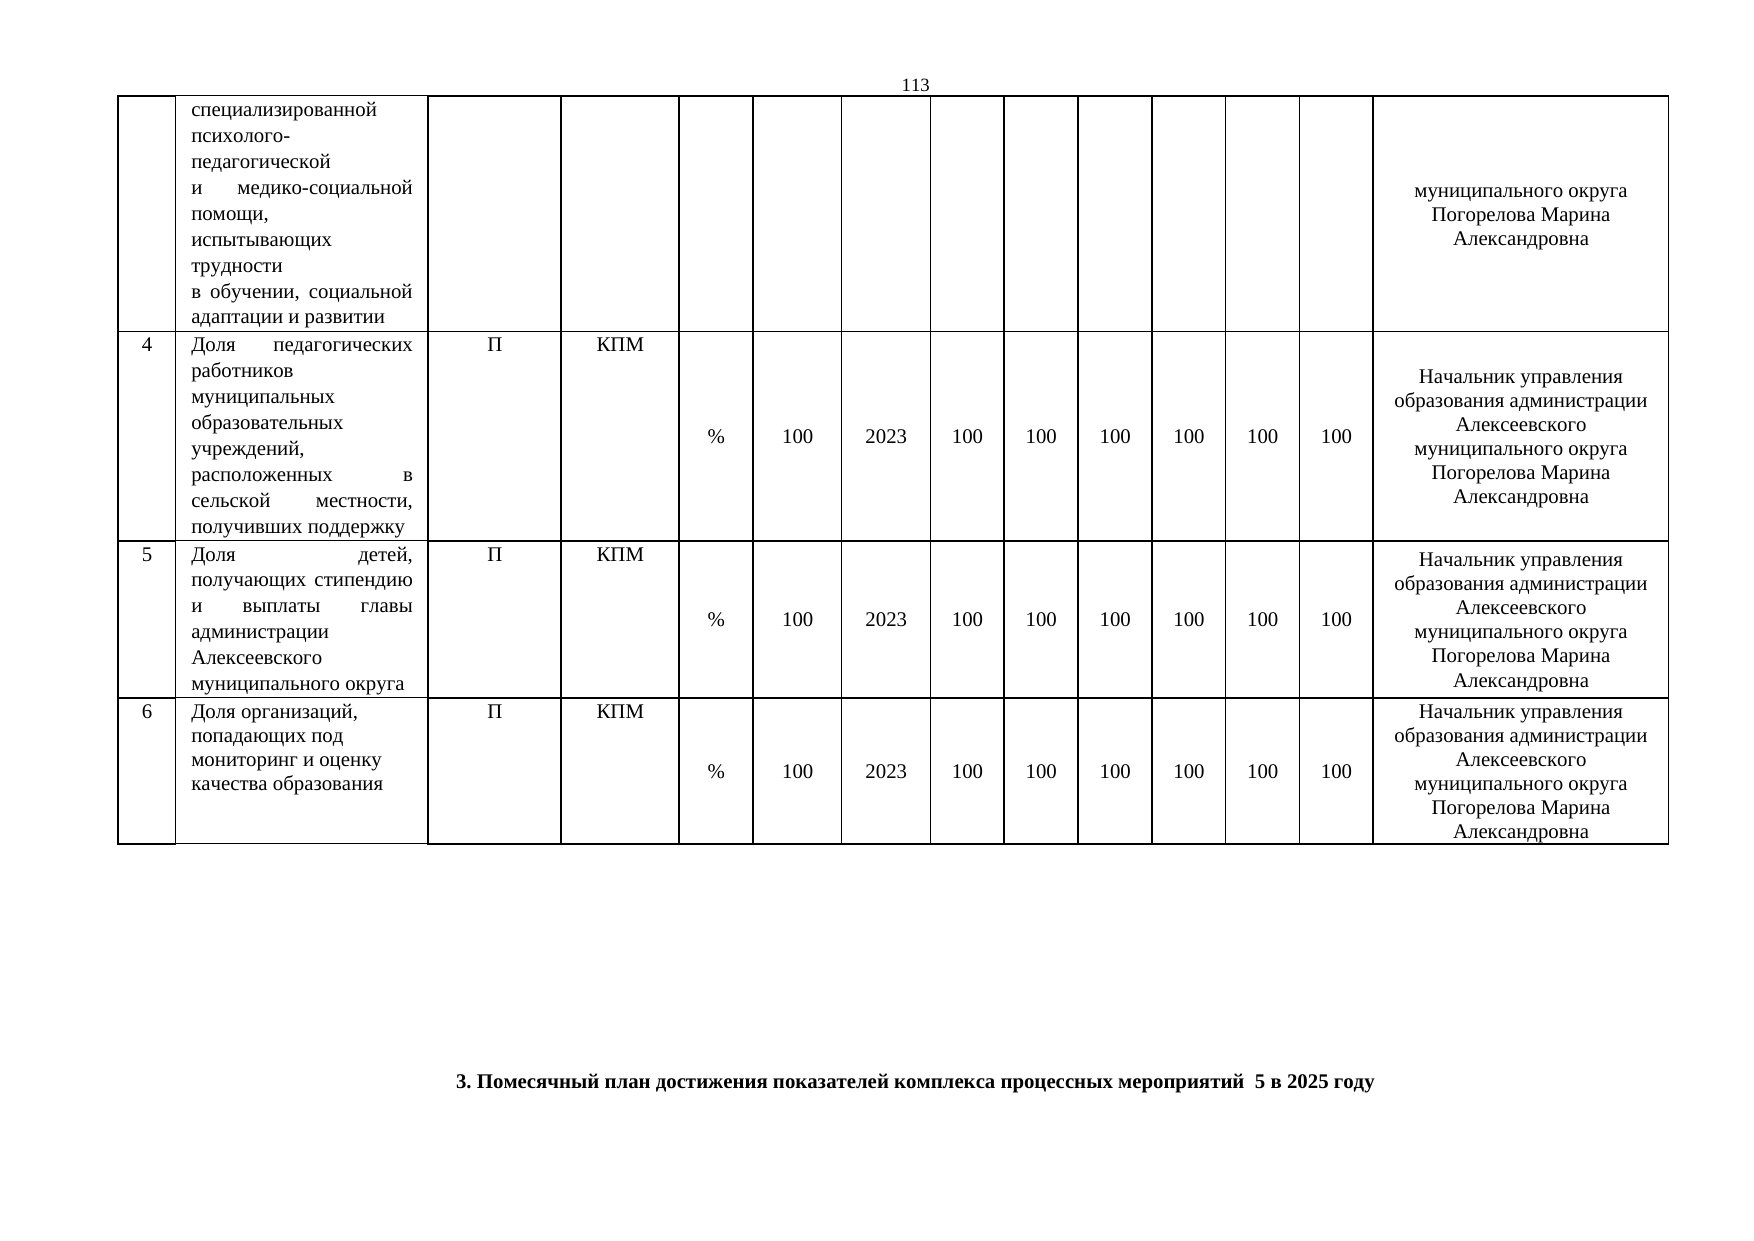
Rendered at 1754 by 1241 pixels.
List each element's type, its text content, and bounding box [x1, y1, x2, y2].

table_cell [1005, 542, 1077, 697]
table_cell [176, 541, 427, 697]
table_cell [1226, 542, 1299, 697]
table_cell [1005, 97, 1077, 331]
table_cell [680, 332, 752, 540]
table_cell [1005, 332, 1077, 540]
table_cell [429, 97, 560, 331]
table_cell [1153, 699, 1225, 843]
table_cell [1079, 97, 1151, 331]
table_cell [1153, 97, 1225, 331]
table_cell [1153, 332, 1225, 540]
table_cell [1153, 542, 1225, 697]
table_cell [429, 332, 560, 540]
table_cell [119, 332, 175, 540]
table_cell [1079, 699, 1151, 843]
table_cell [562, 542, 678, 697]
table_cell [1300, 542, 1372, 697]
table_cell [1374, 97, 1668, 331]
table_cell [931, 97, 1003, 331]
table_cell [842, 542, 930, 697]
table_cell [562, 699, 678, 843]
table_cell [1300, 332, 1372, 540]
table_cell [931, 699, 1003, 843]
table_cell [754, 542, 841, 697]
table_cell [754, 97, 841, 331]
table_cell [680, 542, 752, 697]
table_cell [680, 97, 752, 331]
text 3. Помесячный план достижения показателей комплекса процессных мероприятий 5 в 2025 году [118, 1069, 1713, 1121]
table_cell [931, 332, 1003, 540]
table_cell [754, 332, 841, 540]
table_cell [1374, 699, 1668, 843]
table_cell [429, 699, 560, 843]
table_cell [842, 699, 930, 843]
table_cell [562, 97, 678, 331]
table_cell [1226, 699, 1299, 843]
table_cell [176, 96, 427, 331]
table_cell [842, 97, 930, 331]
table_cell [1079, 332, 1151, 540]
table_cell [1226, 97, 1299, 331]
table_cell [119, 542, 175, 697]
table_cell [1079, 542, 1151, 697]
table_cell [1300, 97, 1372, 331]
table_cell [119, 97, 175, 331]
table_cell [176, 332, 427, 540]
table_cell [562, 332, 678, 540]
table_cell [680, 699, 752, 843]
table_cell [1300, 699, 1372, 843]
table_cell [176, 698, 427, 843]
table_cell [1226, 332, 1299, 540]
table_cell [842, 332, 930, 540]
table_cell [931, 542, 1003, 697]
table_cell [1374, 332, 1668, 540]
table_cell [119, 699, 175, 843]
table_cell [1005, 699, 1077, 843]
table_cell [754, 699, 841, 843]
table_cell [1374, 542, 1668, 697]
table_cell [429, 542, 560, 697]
